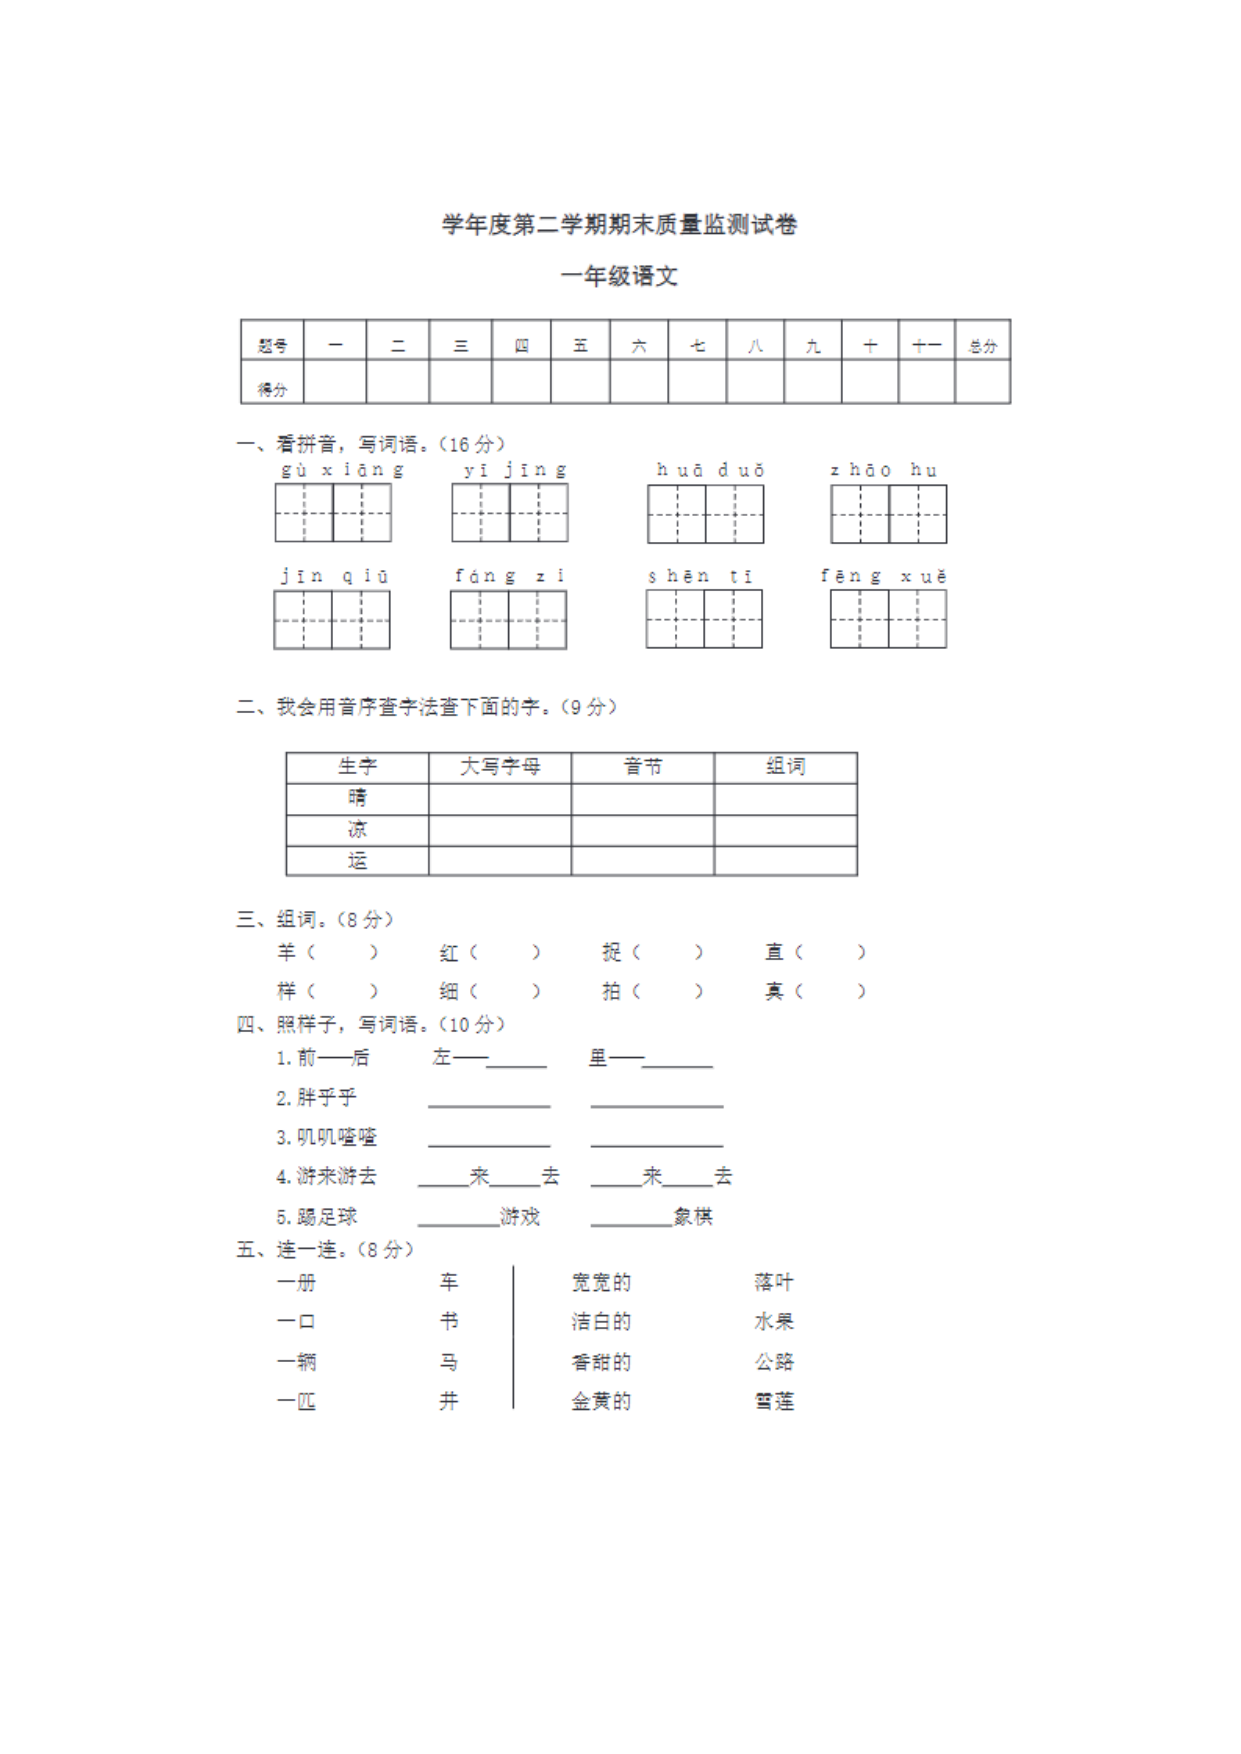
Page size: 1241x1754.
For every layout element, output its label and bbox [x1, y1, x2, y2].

picture [200, 162, 1040, 1448]
